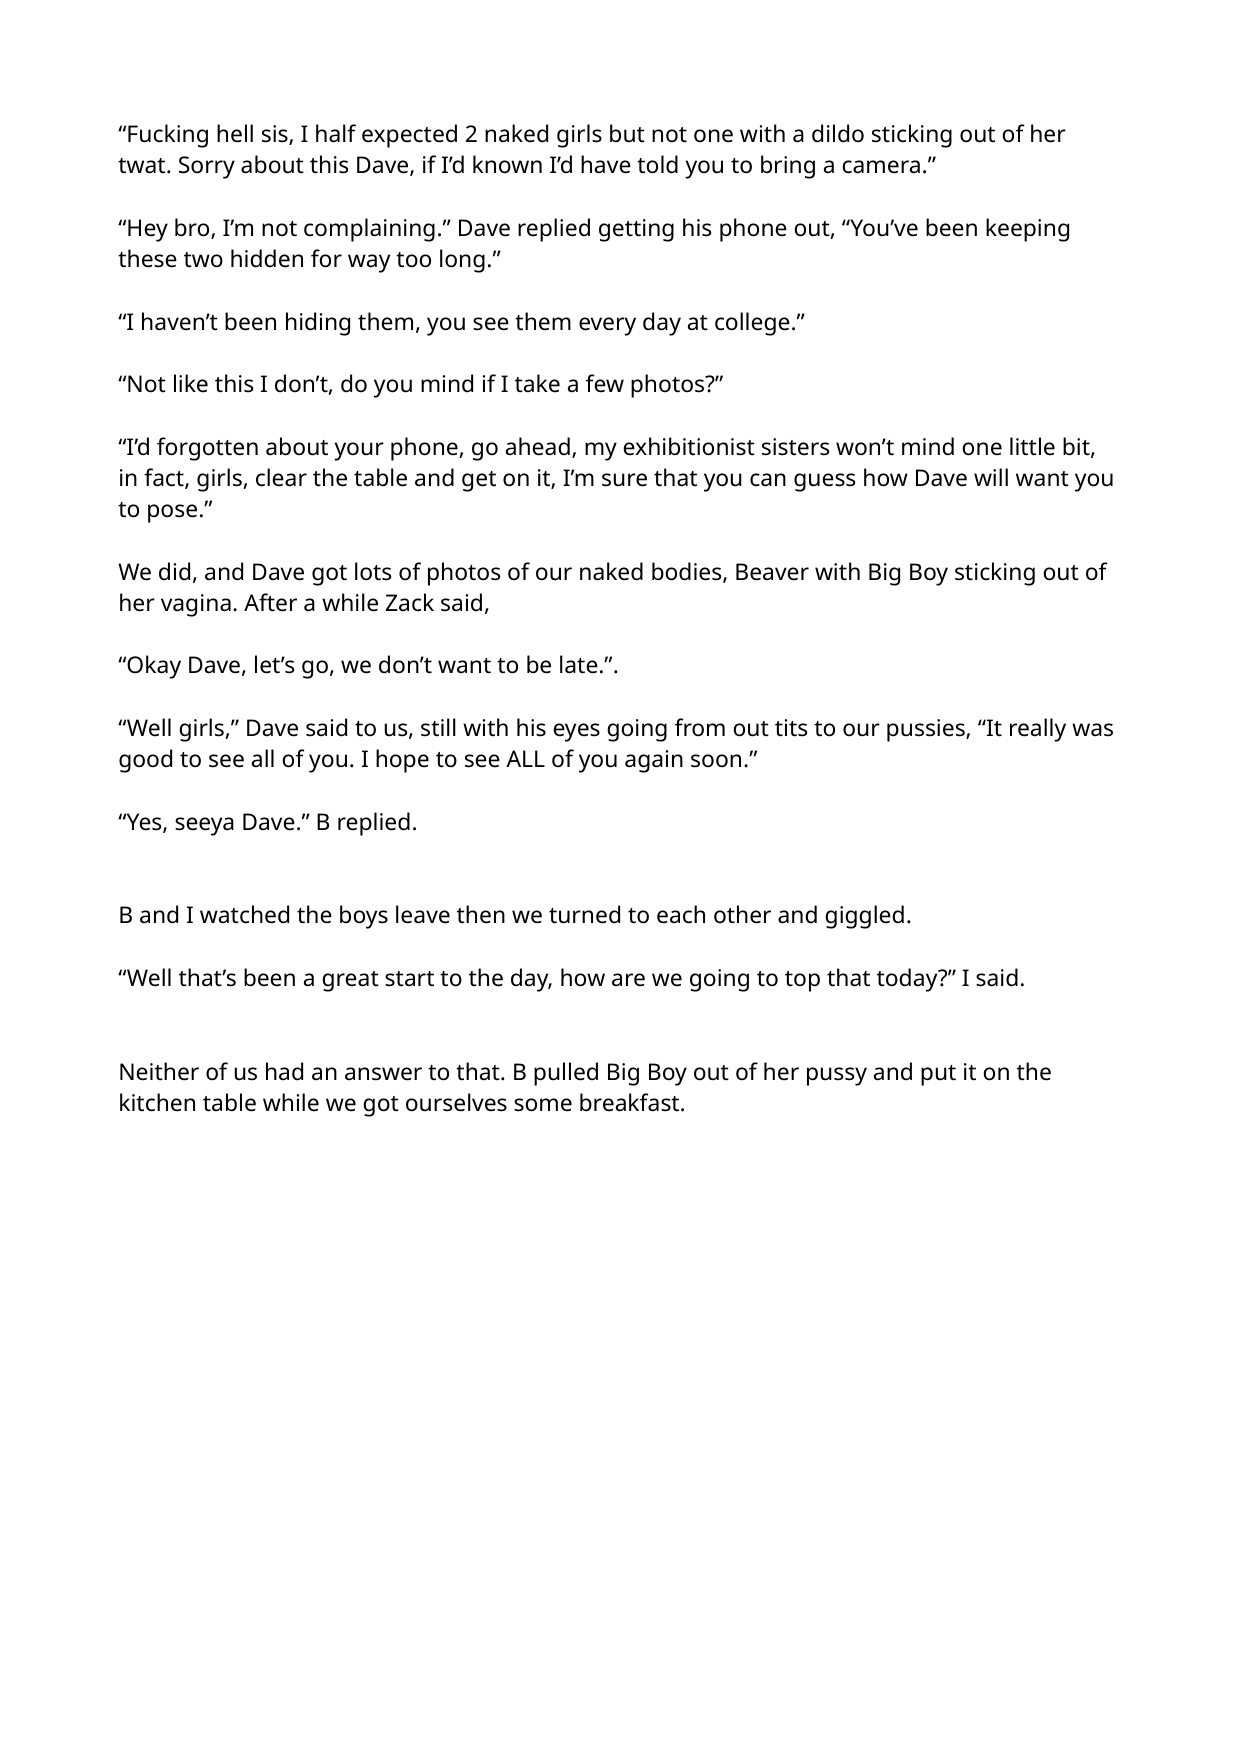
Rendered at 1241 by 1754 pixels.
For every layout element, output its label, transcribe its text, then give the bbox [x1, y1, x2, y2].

text “Not like this I don’t, do you mind if I take a few photos?” [118, 368, 1122, 399]
text “I haven’t been hiding them, you see them every day at college.” [118, 306, 1122, 337]
text “I’d forgotten about your phone, go ahead, my exhibitionist sisters won’t mind one little bit, in fact, girls, clear the table and get on it, I’m sure that you can guess how Dave will want you to pose.” [118, 431, 1122, 524]
text We did, and Dave got lots of photos of our naked bodies, Beaver with Big Boy sticking out of her vagina. After a while Zack said, [118, 556, 1122, 618]
text Neither of us had an answer to that. B pulled Big Boy out of her pussy and put it on the kitchen table while we got ourselves some breakfast. [118, 1056, 1122, 1118]
text “Okay Dave, let’s go, we don’t want to be late.”. [118, 649, 1122, 681]
text B and I watched the boys leave then we turned to each other and giggled. [118, 899, 1122, 931]
text “Well that’s been a great start to the day, how are we going to top that today?” I said. [118, 962, 1122, 993]
text “Well girls,” Dave said to us, still with his eyes going from out tits to our pussies, “It really was good to see all of you. I hope to see ALL of you again soon.” [118, 712, 1122, 774]
text “Yes, seeya Dave.” B replied. [118, 806, 1122, 837]
text “Fucking hell sis, I half expected 2 naked girls but not one with a dildo sticking out of her twat. Sorry about this Dave, if I’d known I’d have told you to bring a camera.” [118, 118, 1122, 181]
text “Hey bro, I’m not complaining.” Dave replied getting his phone out, “You’ve been keeping these two hidden for way too long.” [118, 212, 1122, 274]
